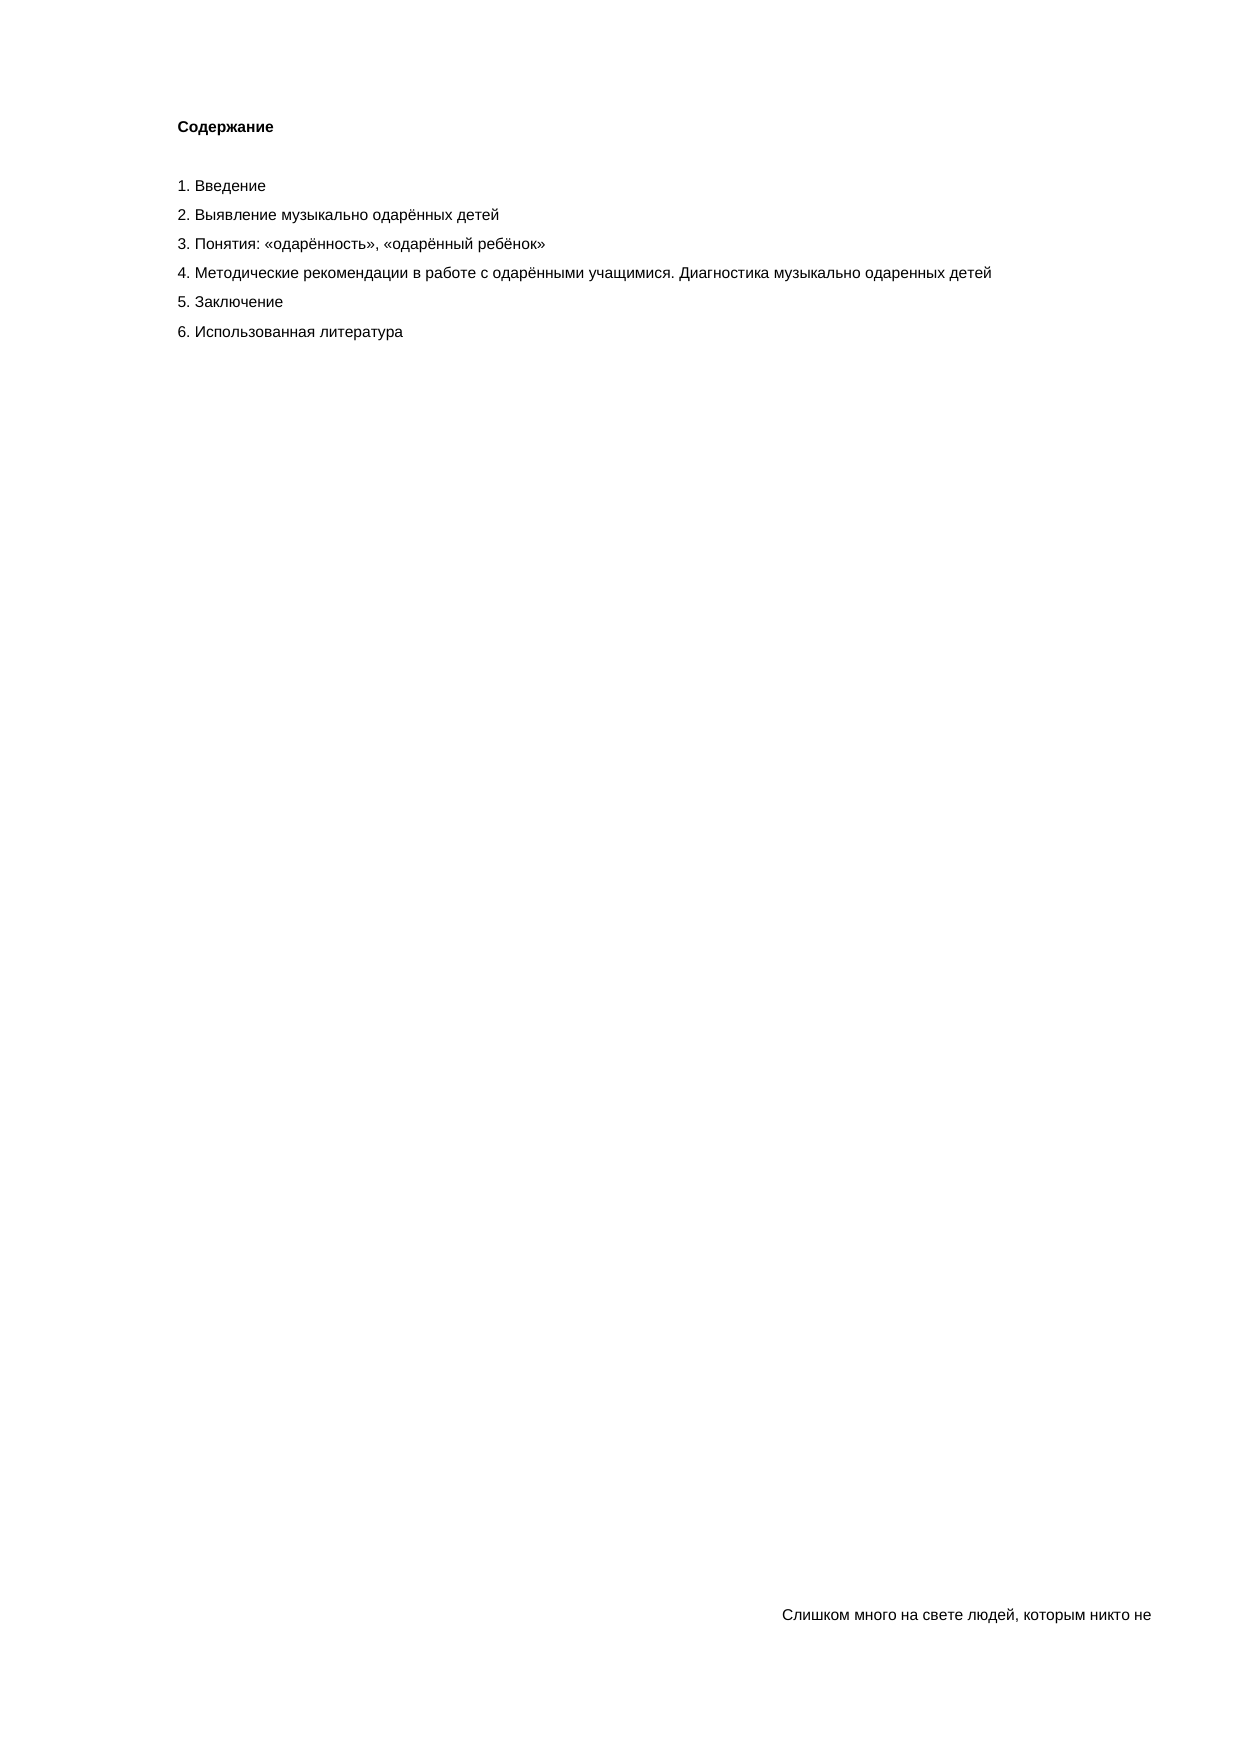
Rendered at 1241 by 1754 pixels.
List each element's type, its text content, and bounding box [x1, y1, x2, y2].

text 5. Заключение [177, 293, 1152, 311]
text Содержание [177, 118, 1152, 136]
text Слишком много на свете людей, которым никто не [177, 1606, 1152, 1624]
text 6. Использованная литература [177, 322, 1152, 340]
text 4. Методические рекомендации в работе с одарёнными учащимися. Диагностика музыкально одаренных детей [177, 264, 1152, 282]
text 1. Введение [177, 176, 1152, 194]
text 3. Понятия: «одарённость», «одарённый ребёнок» [177, 235, 1152, 253]
text 2. Выявление музыкально одарённых детей [177, 206, 1152, 224]
